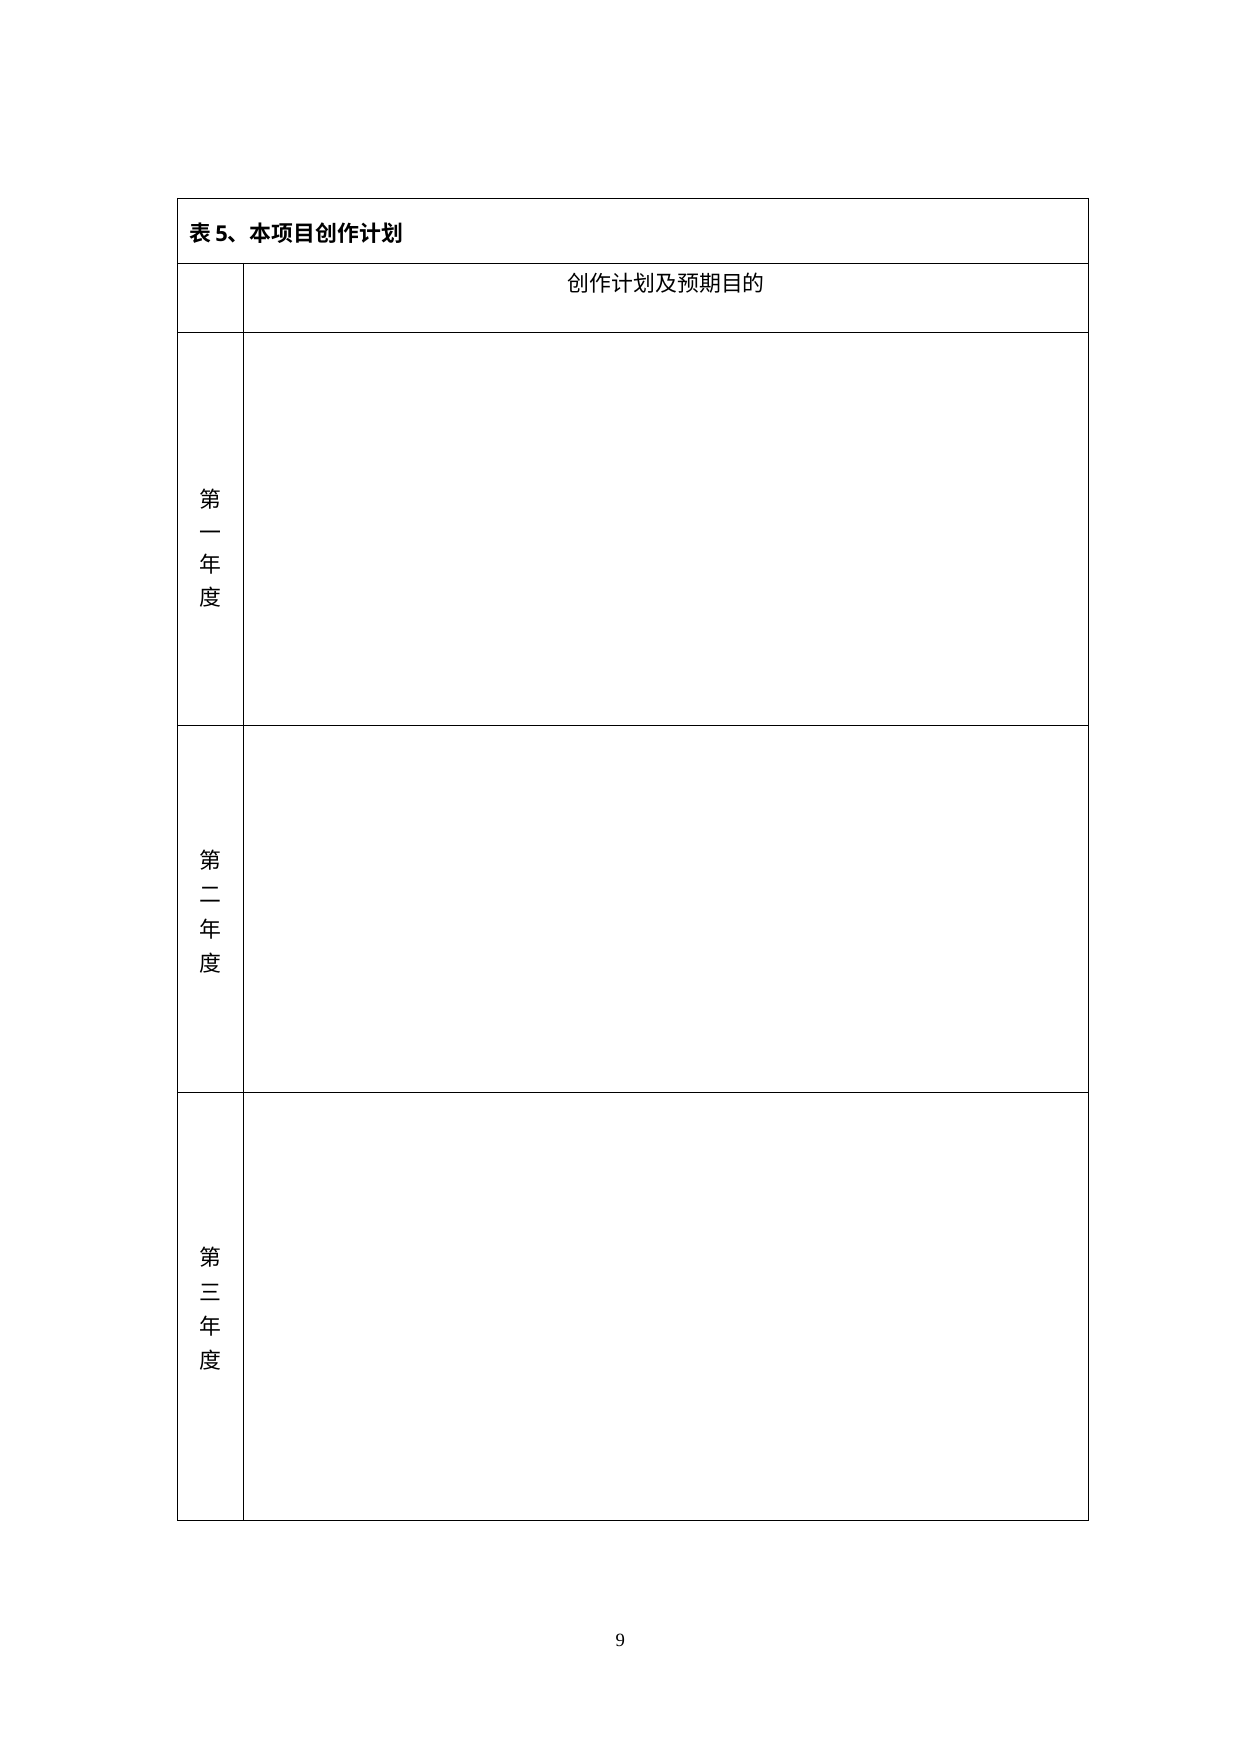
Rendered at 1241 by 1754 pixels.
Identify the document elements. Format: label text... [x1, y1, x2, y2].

table_cell [244, 333, 1088, 725]
table_cell [244, 726, 1088, 1092]
table_cell 创作计划及预期目的 [244, 264, 1088, 332]
table_cell [244, 1093, 1088, 1519]
table_cell 第二年度 [178, 726, 243, 1092]
table_cell [178, 264, 243, 332]
table_cell 第一年度 [178, 333, 243, 725]
table_header 表5、本项目创作计划 [178, 199, 1088, 263]
table_cell 第三年度 [178, 1093, 243, 1519]
